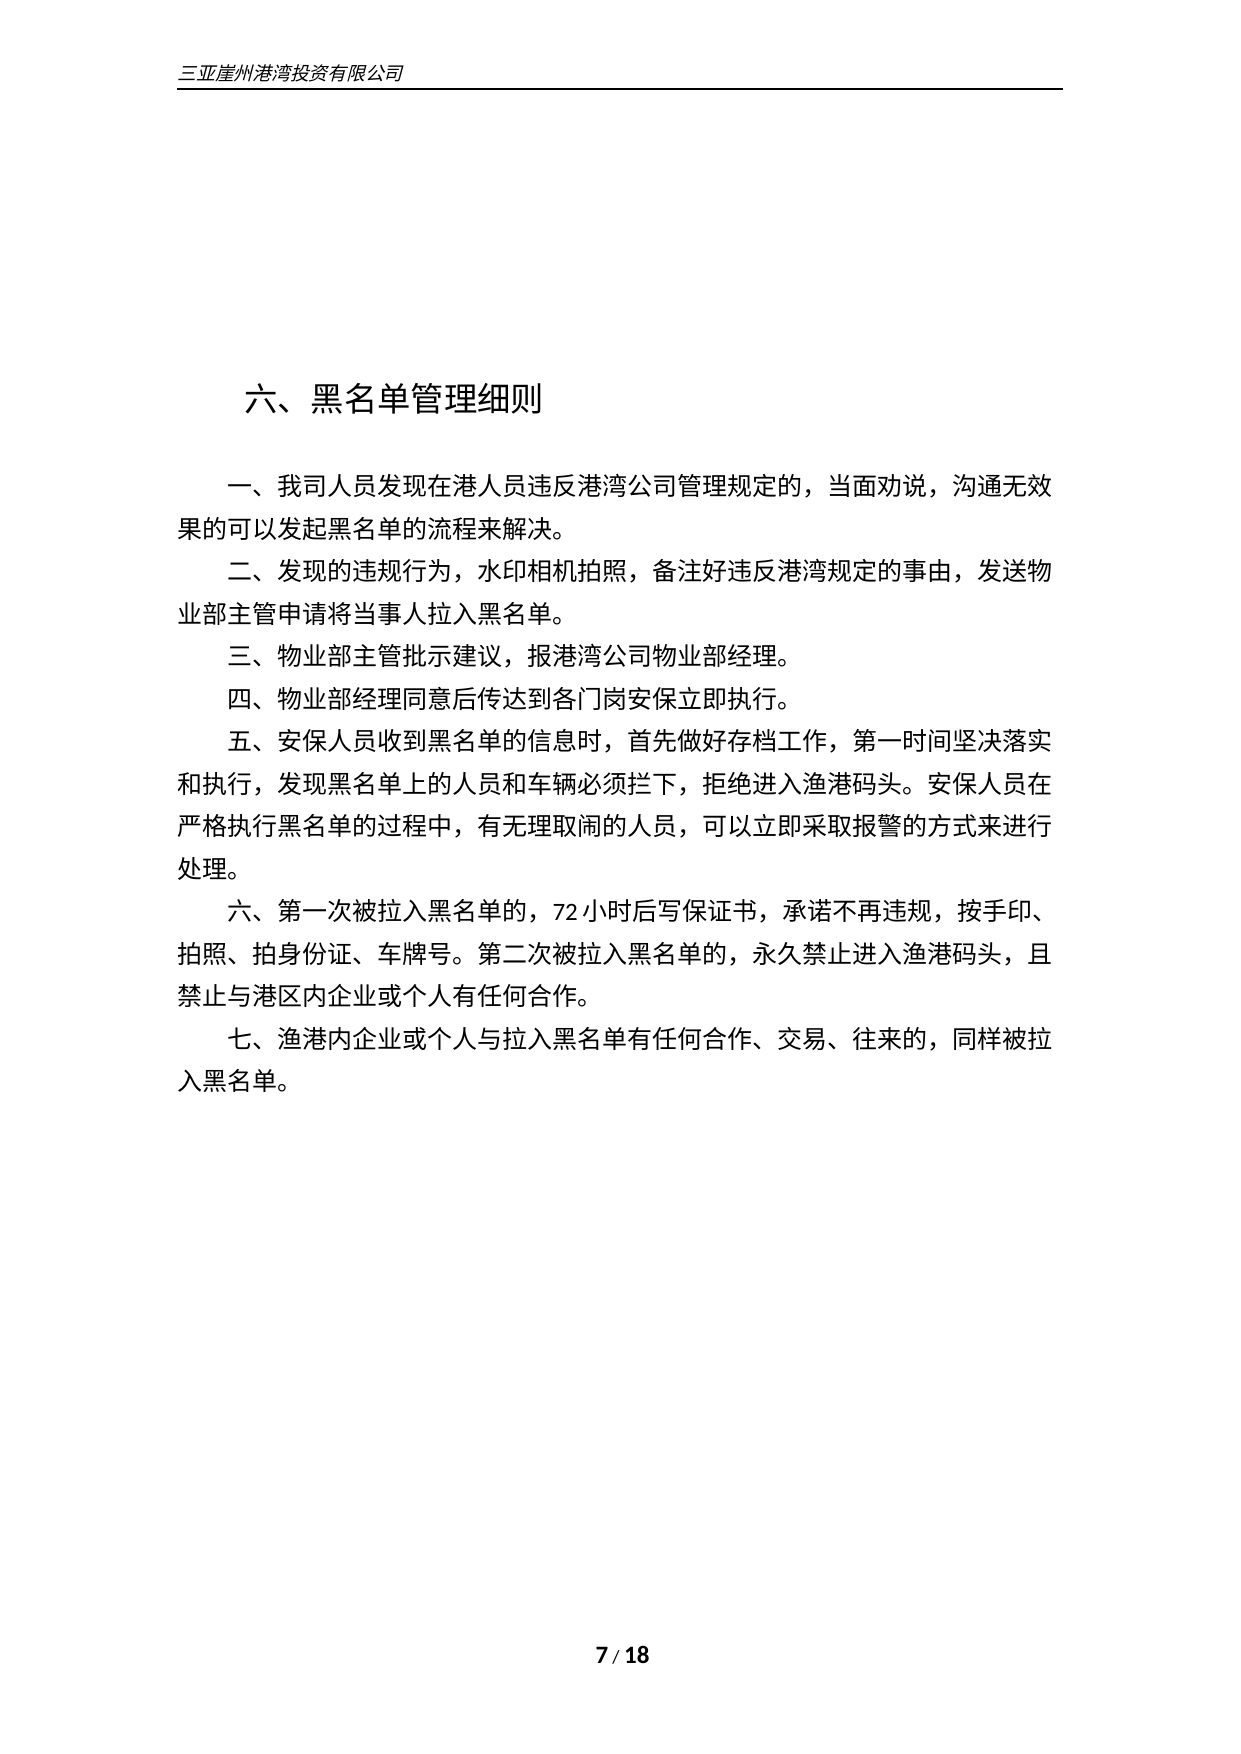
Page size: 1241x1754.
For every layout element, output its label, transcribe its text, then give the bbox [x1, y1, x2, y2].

subtitle 六、黑名单管理细则 [177, 354, 1063, 439]
text 五、安保人员收到黑名单的信息时，首先做好存档工作，第一时间坚决落实和执行，发现黑名单上的人员和车辆必须拦下，拒绝进入渔港码头。安保人员在严格执行黑名单的过程中，有无理取闹的人员，可以立即采取报警的方式来进行处理。 [177, 719, 1063, 889]
text 六、第一次被拉入黑名单的，72小时后写保证书，承诺不再违规，按手印、拍照、拍身份证、车牌号。第二次被拉入黑名单的，永久禁止进入渔港码头，且禁止与港区内企业或个人有任何合作。 [177, 889, 1063, 1016]
text 二、发现的违规行为，水印相机拍照，备注好违反港湾规定的事由，发送物业部主管申请将当事人拉入黑名单。 [177, 549, 1063, 634]
text 七、渔港内企业或个人与拉入黑名单有任何合作、交易、往来的，同样被拉入黑名单。 [177, 1016, 1063, 1101]
text 一、我司人员发现在港人员违反港湾公司管理规定的，当面劝说，沟通无效果的可以发起黑名单的流程来解决。 [177, 464, 1063, 549]
text 四、物业部经理同意后传达到各门岗安保立即执行。 [177, 676, 1063, 719]
text 三、物业部主管批示建议，报港湾公司物业部经理。 [177, 634, 1063, 676]
